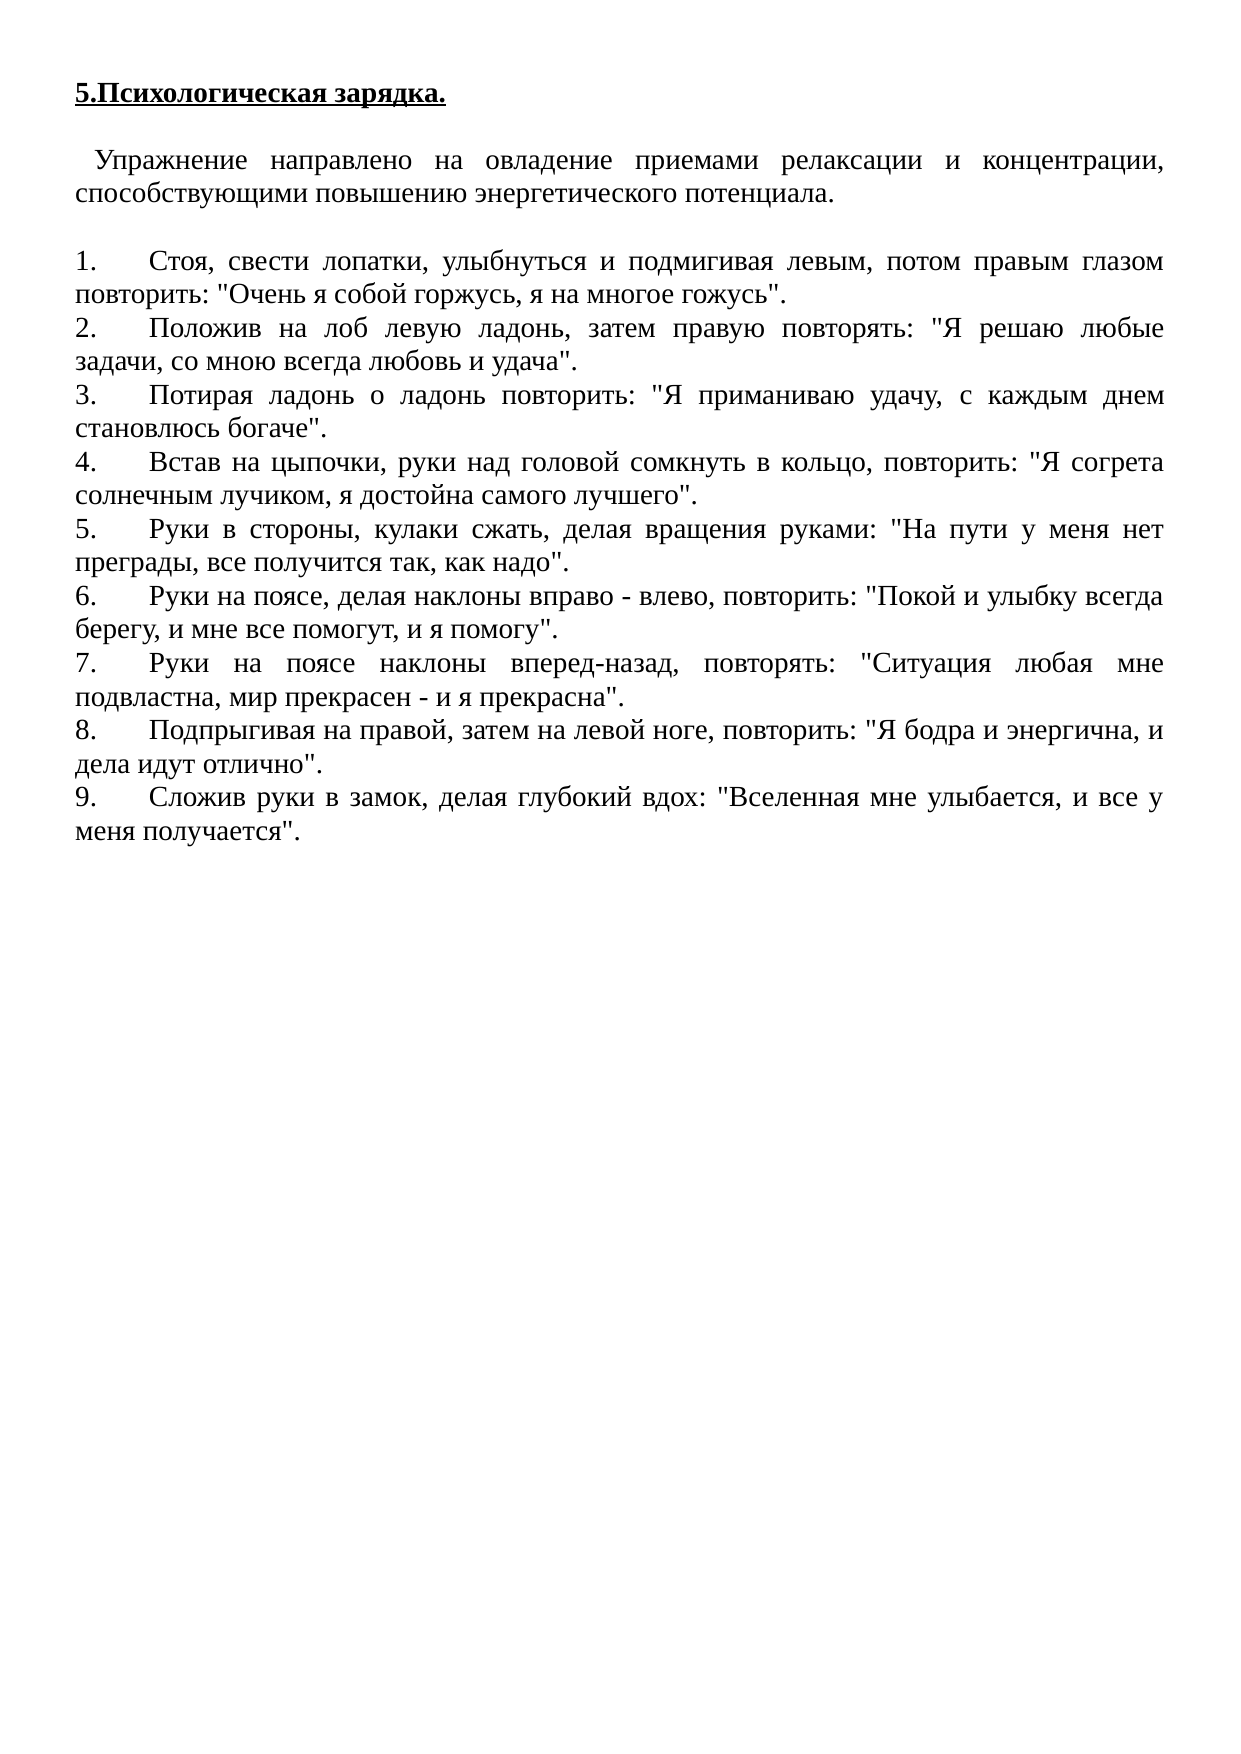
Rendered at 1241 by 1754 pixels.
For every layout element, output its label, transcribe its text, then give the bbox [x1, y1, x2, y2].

list Руки в стороны, кулаки сжать, делая вращения руками: "На пути у меня нет преграды, все получится так, как надо". [75, 511, 1165, 578]
list Подпрыгивая на правой, затем на левой ноге, повторить: "Я бодра и энергична, и дела идут отлично". [75, 712, 1165, 779]
list Сложив руки в замок, делая глубокий вдох: "Вселенная мне улыбается, и все у меня получается". [75, 779, 1165, 846]
list Потирая ладонь о ладонь повторить: "Я приманиваю удачу, с каждым днем становлюсь богаче". [75, 377, 1165, 444]
list Руки на поясе, делая наклоны вправо - влево, повторить: "Покой и улыбку всегда берегу, и мне все помогут, и я помогу". [75, 578, 1165, 645]
list Встав на цыпочки, руки над головой сомкнуть в кольцо, повторить: "Я согрета солнечным лучиком, я достойна самого лучшего". [75, 444, 1165, 511]
text Упражнение направлено на овладение приемами релаксации и концентрации, способствующими повышению энергетического потенциала. [75, 142, 1165, 209]
list Руки на поясе наклоны вперед-назад, повторять: "Ситуация любая мне подвластна, мир прекрасен - и я прекрасна". [75, 645, 1165, 712]
list Положив на лоб левую ладонь, затем правую повторять: "Я решаю любые задачи, со мною всегда любовь и удача". [75, 310, 1165, 377]
list Стоя, свести лопатки, улыбнуться и подмигивая левым, потом правым глазом повторить: "Очень я собой горжусь, я на многое гожусь". [75, 243, 1165, 310]
text 5.Психологическая зарядка. [75, 75, 1165, 108]
